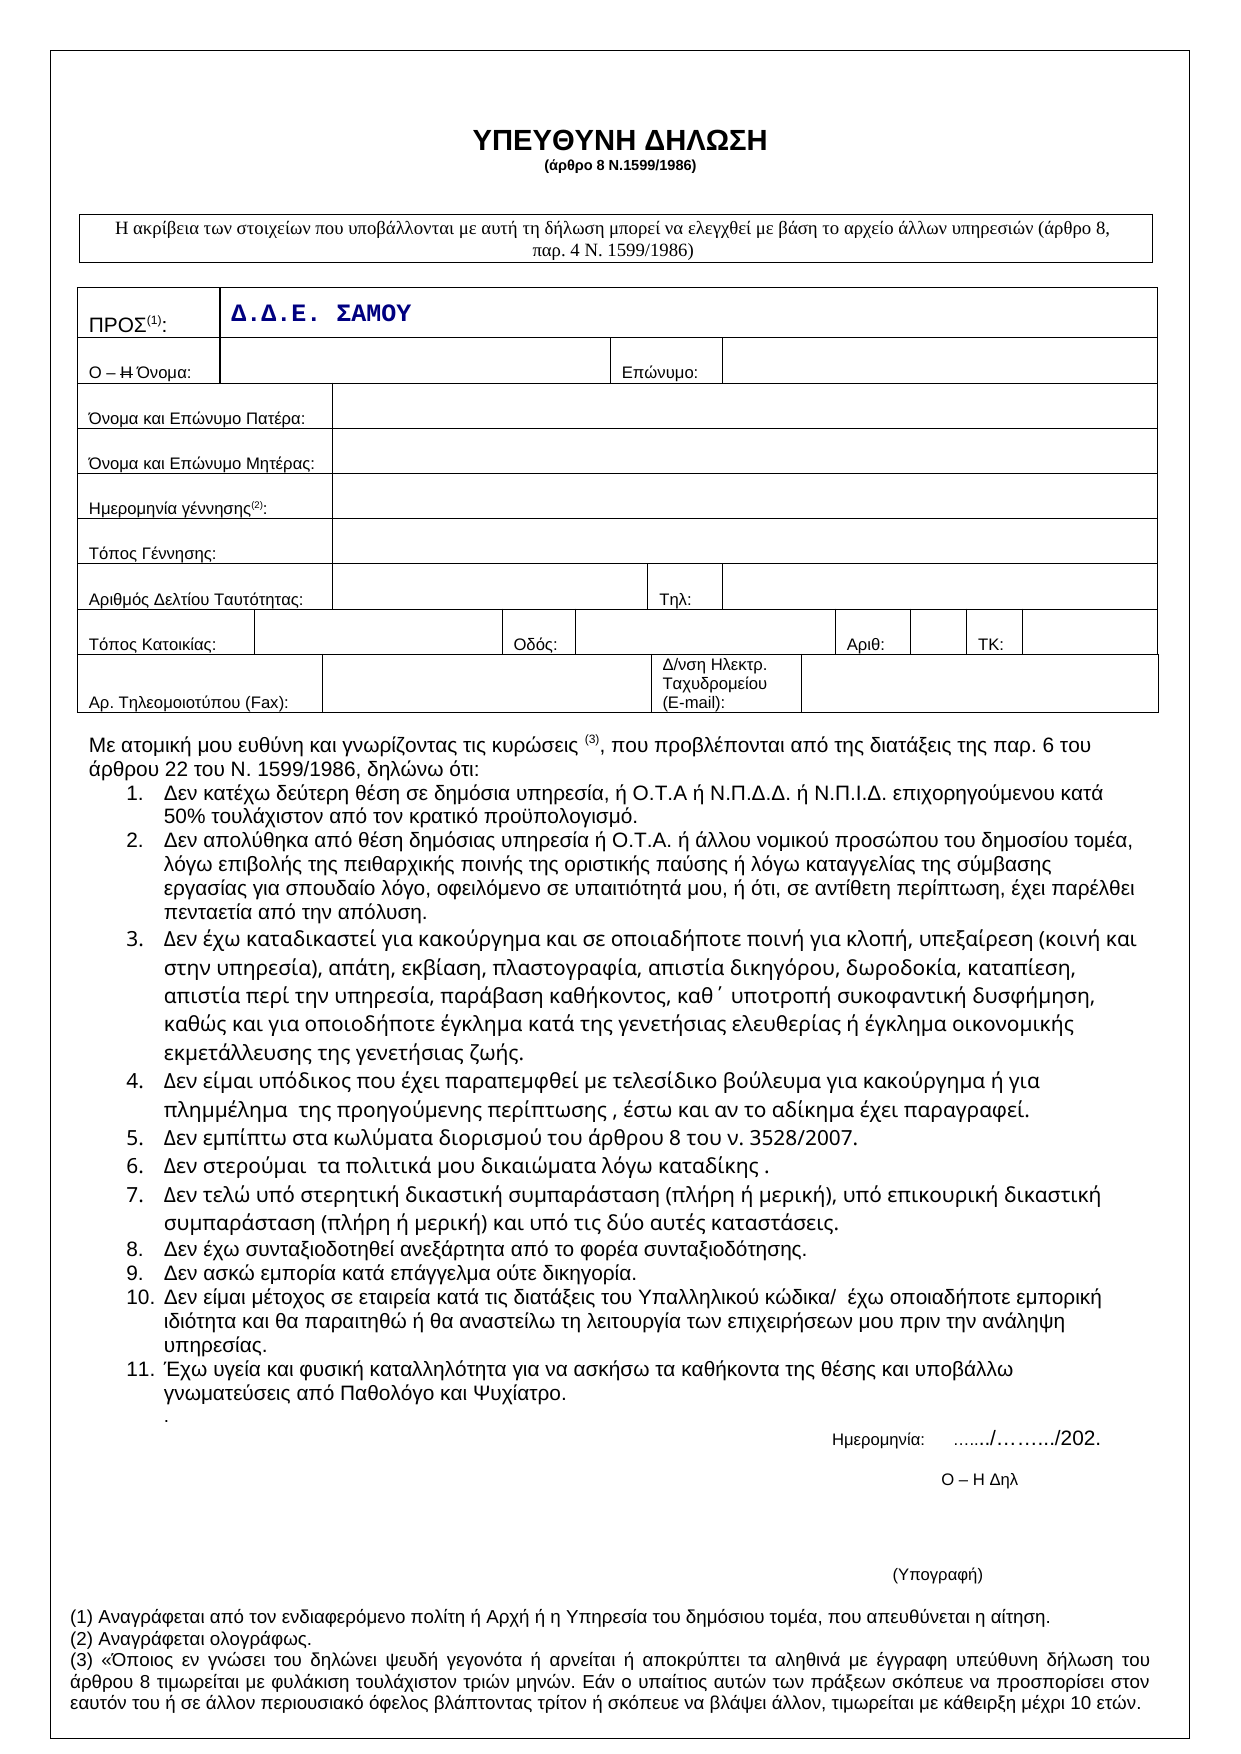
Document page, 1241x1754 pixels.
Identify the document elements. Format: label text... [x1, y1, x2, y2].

table_cell [802, 655, 1158, 712]
table_cell [911, 610, 966, 654]
table_cell Οδός: [503, 610, 575, 654]
text (Υπογραφή) [89, 1565, 1101, 1584]
table_cell Αριθμός Δελτίου Ταυτότητας: [78, 564, 332, 608]
table_cell [1023, 610, 1157, 654]
table_cell [333, 474, 1157, 518]
table_cell [333, 384, 1157, 428]
table_cell [723, 564, 1157, 608]
text (1) Αναγράφεται από τον ενδιαφερόμενο πολίτη ή Αρχή ή η Υπηρεσία του δημόσιου τομέα, που απευθύνεται η αίτηση. [70, 1606, 1152, 1627]
table_cell [221, 338, 610, 382]
text Ημερομηνία: …..../…….../202. [89, 1426, 1101, 1450]
subtitle ΥΠΕΥΘΥΝΗ ΔΗΛΩΣΗ [89, 123, 1152, 156]
table_cell Τόπος Κατοικίας: [78, 610, 254, 654]
subtitle (άρθρο 8 Ν.1599/1986) [89, 156, 1152, 185]
table_cell Αριθ: [836, 610, 910, 654]
table_cell Όνομα και Επώνυμο Πατέρα: [78, 384, 332, 428]
text (3) «Όποιος εν γνώσει του δηλώνει ψευδή γεγονότα ή αρνείται ή αποκρύπτει τα αληθινά με έγγραφη υπεύθυνη δήλωση του άρθρου 8 τιμωρείται με φυλάκιση τουλάχιστον τριών μηνών. Εάν ο υπαίτιος αυτών των πράξεων σκόπευε να προσπορίσει στον εαυτόν του ή σε άλλον περιουσιακό όφελος βλάπτοντας τρίτον ή σκόπευε να βλάψει άλλον, τιμωρείται με κάθειρξη μέχρι 10 ετών. [70, 1649, 1152, 1714]
table_cell ΤΚ: [967, 610, 1022, 654]
table_header ΠΡΟΣ(1): [78, 288, 219, 337]
text (2) Αναγράφεται ολογράφως. [70, 1627, 1152, 1649]
table_cell [723, 338, 1157, 382]
table_cell [255, 610, 502, 654]
table_header Με ατομική μου ευθύνη και γνωρίζοντας τις κυρώσεις (3), που προβλέπονται από της διατάξεις της παρ. 6 του άρθρου 22 του Ν. 1599/1986, δηλώνω ότι: Δεν κατέχω δεύτερη θέση σε δημόσια υπηρεσία, ή Ο.Τ.Α ή Ν.Π.Δ.Δ. ή Ν.Π.Ι.Δ. επιχορηγούμενου κατά 50% τουλάχιστον από τον κρατικό προϋπολογισμό. Δεν απολύθηκα από θέση δημόσιας υπηρεσία ή Ο.Τ.Α. ή άλλου νομικού προσώπου του δημοσίου τομέα, λόγω επιβολής της πειθαρχικής ποινής της οριστικής παύσης ή λόγω καταγγελίας της σύμβασης εργασίας για σπουδαίο λόγο, οφειλόμενο σε υπαιτιότητά μου, ή ότι, σε αντίθετη περίπτωση, έχει παρέλθει πενταετία από την απόλυση. Δεν έχω καταδικαστεί για κακούργημα και σε οποιαδήποτε ποινή για κλοπή, υπεξαίρεση (κοινή και στην υπηρεσία), απάτη, εκβίαση, πλαστογραφία, απιστία δικηγόρου, δωροδοκία, καταπίεση, απιστία περί την υπηρεσία, παράβαση καθήκοντος, καθ΄ υποτροπή συκοφαντική δυσφήμηση, καθώς και για οποιοδήποτε έγκλημα κατά της γενετήσιας ελευθερίας ή έγκλημα οικονομικής εκμετάλλευσης της γενετήσιας ζωής. Δεν είμαι υπόδικος που έχει παραπεμφθεί με τελεσίδικο βούλευμα για κακούργημα ή για πλημμέλημα της προηγούμενης περίπτωσης , έστω και αν το αδίκημα έχει παραγραφεί. Δεν εμπίπτω στα κωλύματα διορισμού του άρθρου 8 του ν. 3528/2007. Δεν στερούμαι τα πολιτικά μου δικαιώματα λόγω καταδίκης . Δεν τελώ υπό στερητική δικαστική συμπαράσταση (πλήρη ή μερική), υπό επικουρική δικαστική συμπαράσταση (πλήρη ή μερική) και υπό τις δύο αυτές καταστάσεις. Δεν έχω συνταξιοδοτηθεί ανεξάρτητα από το φορέα συνταξιοδότησης. Δεν ασκώ εμπορία κατά επάγγελμα ούτε δικηγορία. Δεν είμαι μέτοχος σε εταιρεία κατά τις διατάξεις του Υπαλληλικού κώδικα/ έχω οποιαδήποτε εμπορική ιδιότητα και θα παραιτηθώ ή θα αναστείλω τη λειτουργία των επιχειρήσεων μου πριν την ανάληψη υπηρεσίας. Έχω υγεία και φυσική καταλληλότητα για να ασκήσω τα καθήκοντα της θέσης και υποβάλλω γνωματεύσεις από Παθολόγο και Ψυχίατρο. . [78, 733, 1163, 1426]
table_cell Τόπος Γέννησης: [78, 519, 332, 563]
text παρ. 4 Ν. 1599/1986) [80, 236, 1152, 262]
table_cell Δ/νση Ηλεκτρ. Ταχυδρομείου (Ε-mail): [652, 655, 801, 712]
table_cell [333, 564, 647, 608]
table_cell Αρ. Τηλεομοιοτύπου (Fax): [78, 655, 322, 712]
table_cell Ο – Η Όνομα: [78, 338, 219, 382]
text Η ακρίβεια των στοιχείων που υποβάλλονται με αυτή τη δήλωση μπορεί να ελεγχθεί με βάση το αρχείο άλλων υπηρεσιών (άρθρο 8, [80, 215, 1152, 236]
table_header Δ.Δ.Ε. ΣΑΜΟΥ [221, 288, 1157, 337]
table_cell Τηλ: [648, 564, 722, 608]
table_cell Όνομα και Επώνυμο Μητέρας: [78, 429, 332, 473]
table_cell [333, 519, 1157, 563]
table_cell [333, 429, 1157, 473]
table_cell [323, 655, 651, 712]
table_cell [576, 610, 835, 654]
table_cell Ημερομηνία γέννησης(2): [78, 474, 332, 518]
table_cell Επώνυμο: [611, 338, 722, 382]
text Ο – Η Δηλ [89, 1469, 1101, 1488]
